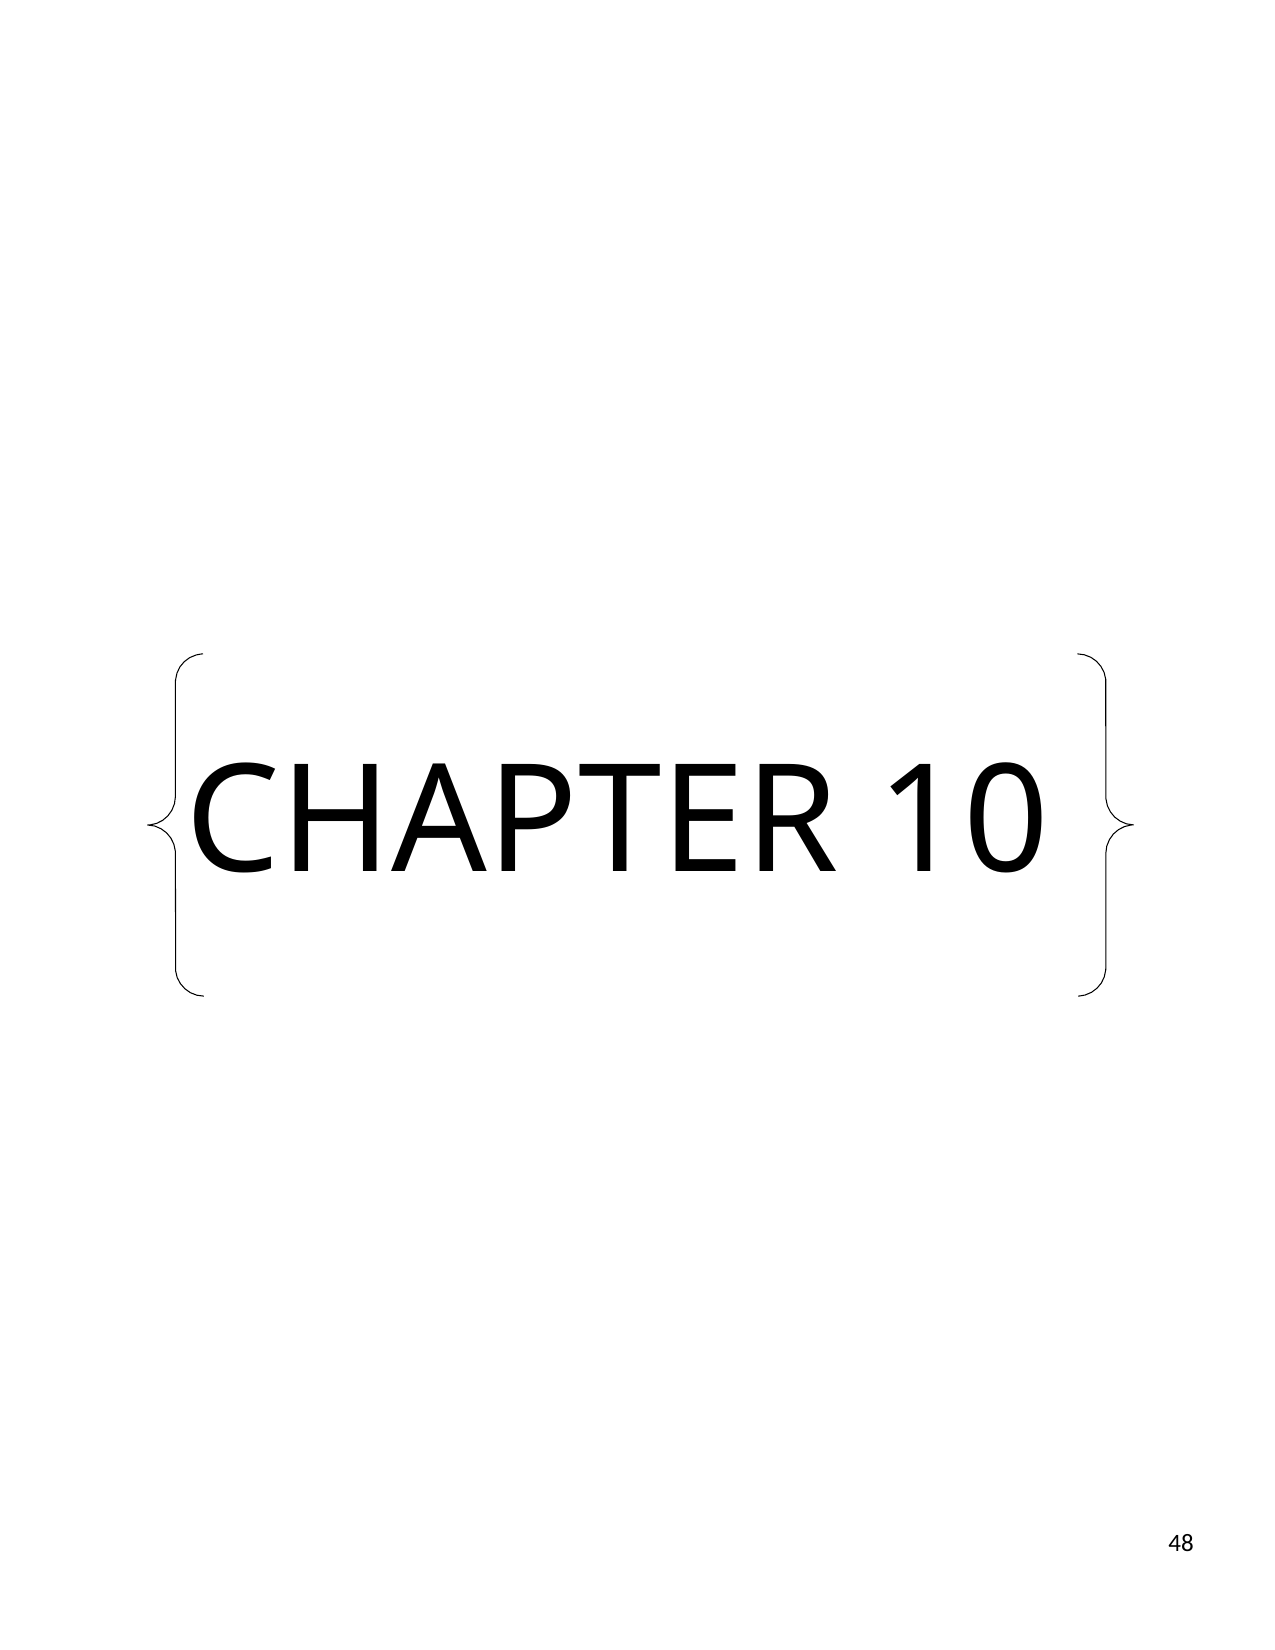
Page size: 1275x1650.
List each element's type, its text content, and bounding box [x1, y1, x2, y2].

subtitle CHAPTER 10 [186, 739, 1212, 904]
